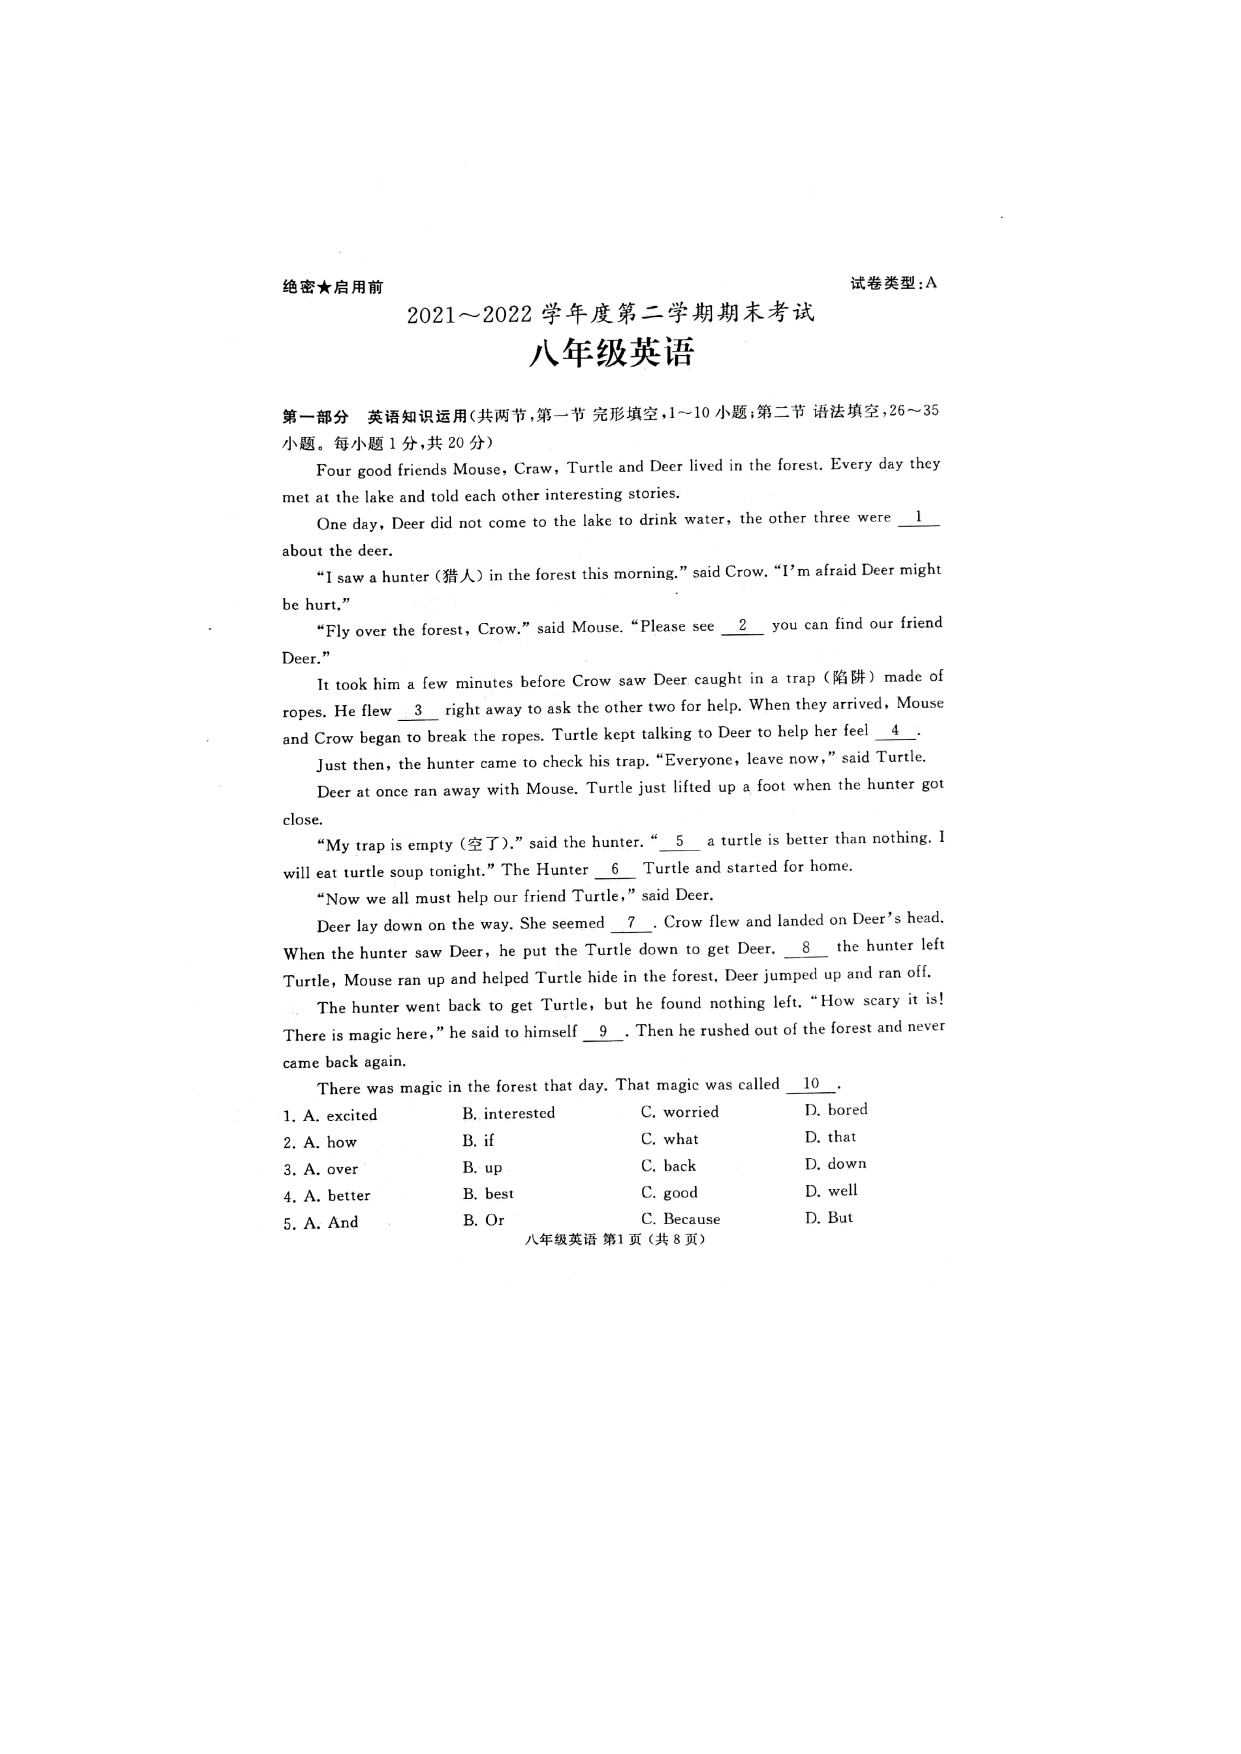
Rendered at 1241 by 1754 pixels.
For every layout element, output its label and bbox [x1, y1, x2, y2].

picture [188, 163, 1046, 1288]
